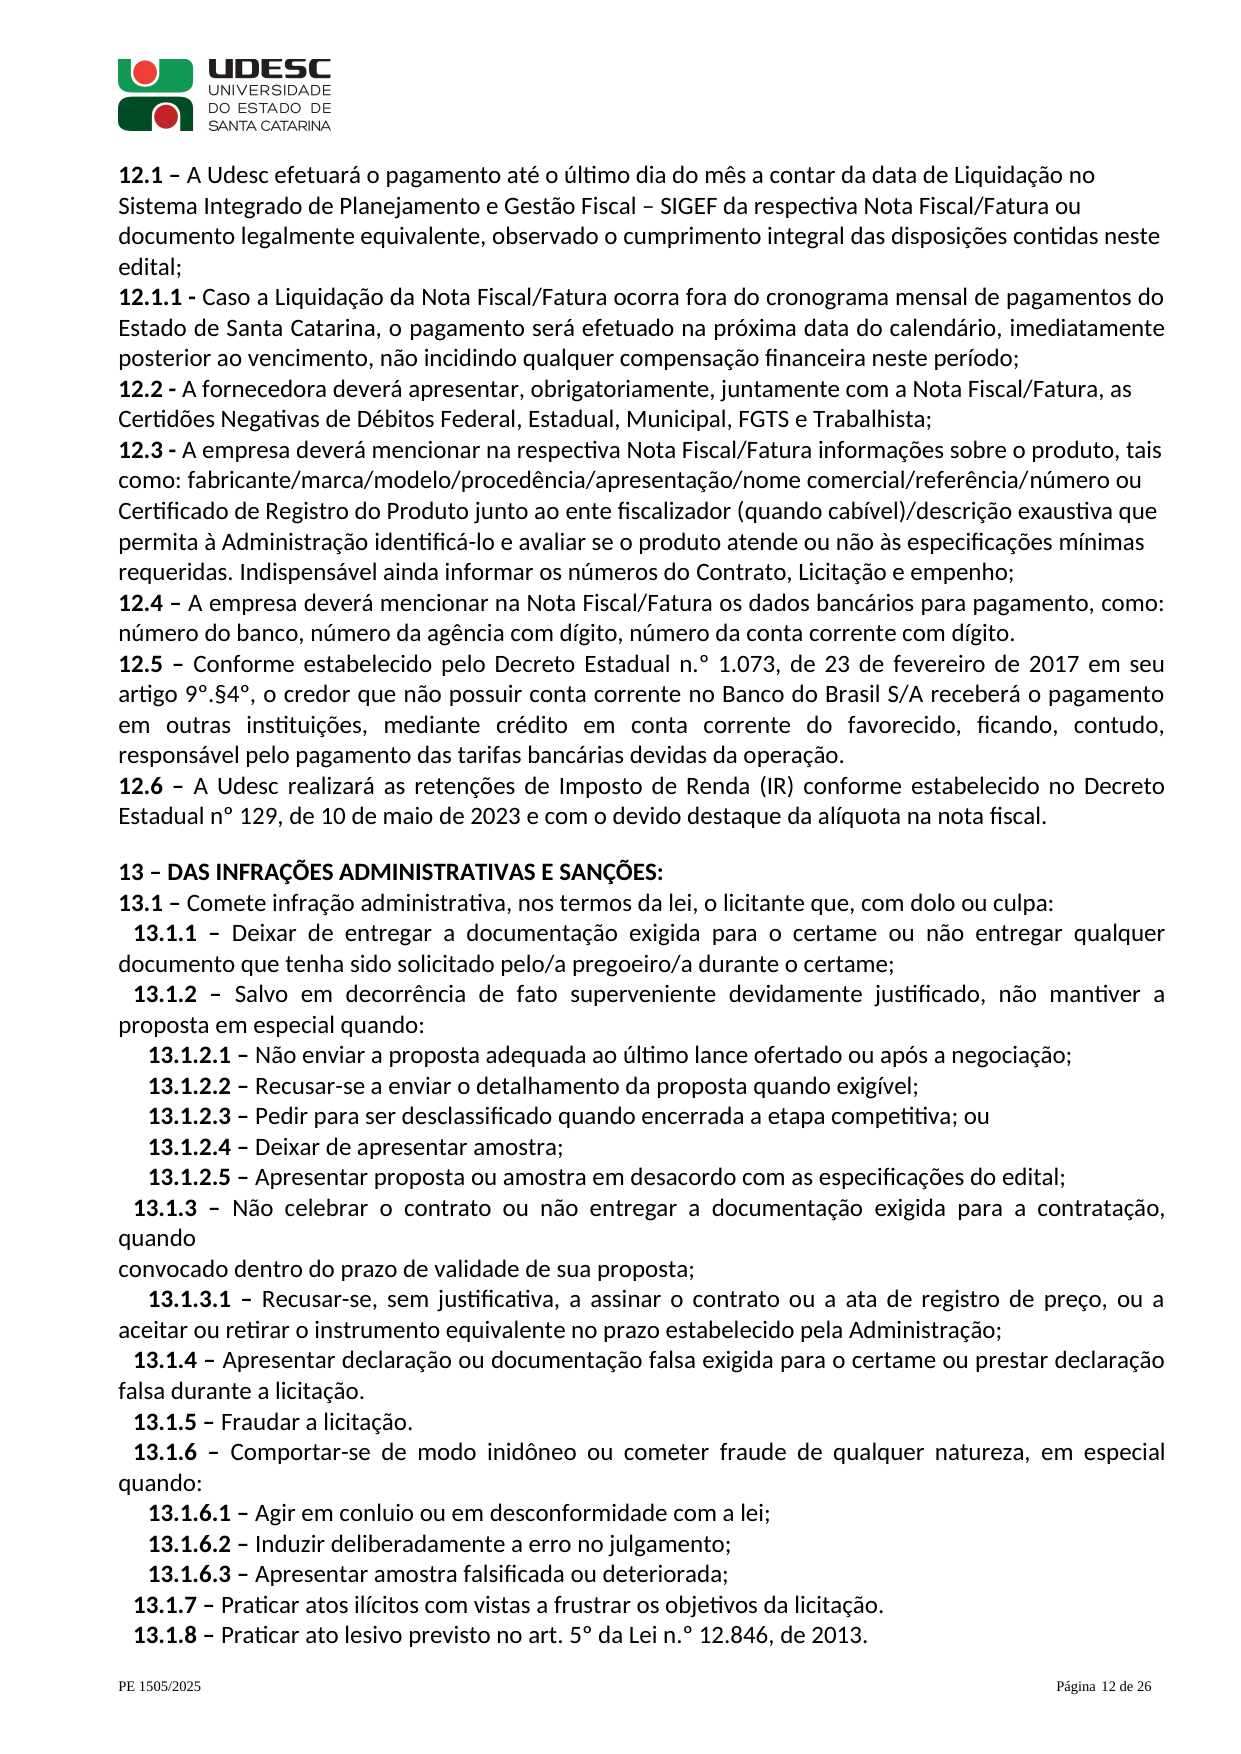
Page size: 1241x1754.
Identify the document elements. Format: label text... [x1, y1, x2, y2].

picture [118, 59, 331, 131]
text 13.1.6 – Comportar-se de modo inidôneo ou cometer fraude de qualquer natureza, em especial quando: [118, 1436, 1166, 1497]
text 13 – DAS INFRAÇÕES ADMINISTRATIVAS E SANÇÕES: [118, 856, 1166, 887]
text 12.1 – A Udesc efetuará o pagamento até o último dia do mês a contar da data de Liquidação no Sistema Integrado de Planejamento e Gestão Fiscal – SIGEF da respectiva Nota Fiscal/Fatura ou documento legalmente equivalente, observado o cumprimento integral das disposições contidas neste edital; [118, 159, 1166, 281]
text 13.1.2.5 – Apresentar proposta ou amostra em desacordo com as especificações do edital; [118, 1161, 1166, 1192]
text 13.1.8 – Praticar ato lesivo previsto no art. 5º da Lei n.º 12.846, de 2013. [118, 1619, 1166, 1650]
text 13.1.2.2 – Recusar-se a enviar o detalhamento da proposta quando exigível; [118, 1070, 1166, 1100]
text 13.1.3.1 – Recusar-se, sem justificativa, a assinar o contrato ou a ata de registro de preço, ou a aceitar ou retirar o instrumento equivalente no prazo estabelecido pela Administração; [118, 1283, 1166, 1344]
text 13.1.1 – Deixar de entregar a documentação exigida para o certame ou não entregar qualquer documento que tenha sido solicitado pelo/a pregoeiro/a durante o certame; [118, 917, 1166, 978]
text 13.1.2.4 – Deixar de apresentar amostra; [118, 1131, 1166, 1161]
text 13.1.3 – Não celebrar o contrato ou não entregar a documentação exigida para a contratação, quando [118, 1192, 1166, 1253]
text 13.1.5 – Fraudar a licitação. [118, 1406, 1166, 1436]
text 13.1.2.1 – Não enviar a proposta adequada ao último lance ofertado ou após a negociação; [118, 1039, 1166, 1070]
text 13.1.7 – Praticar atos ilícitos com vistas a frustrar os objetivos da licitação. [118, 1589, 1166, 1619]
text 12.4 – A empresa deverá mencionar na Nota Fiscal/Fatura os dados bancários para pagamento, como: número do banco, número da agência com dígito, número da conta corrente com dígito. [118, 587, 1166, 648]
text 12.6 – A Udesc realizará as retenções de Imposto de Renda (IR) conforme estabelecido no Decreto Estadual nº 129, de 10 de maio de 2023 e com o devido destaque da alíquota na nota fiscal. [118, 770, 1166, 831]
text 12.3 - A empresa deverá mencionar na respectiva Nota Fiscal/Fatura informações sobre o produto, tais como: fabricante/marca/modelo/procedência/apresentação/nome comercial/referência/número ou Certificado de Registro do Produto junto ao ente fiscalizador (quando cabível)/descrição exaustiva que permita à Administração identificá-lo e avaliar se o produto atende ou não às especificações mínimas requeridas. Indispensável ainda informar os números do Contrato, Licitação e empenho; [118, 434, 1166, 587]
text 13.1.4 – Apresentar declaração ou documentação falsa exigida para o certame ou prestar declaração falsa durante a licitação. [118, 1344, 1166, 1406]
text 13.1 – Comete infração administrativa, nos termos da lei, o licitante que, com dolo ou culpa: [118, 887, 1166, 917]
text 13.1.2.3 – Pedir para ser desclassificado quando encerrada a etapa competitiva; ou [118, 1100, 1166, 1131]
text 12.1.1 - Caso a Liquidação da Nota Fiscal/Fatura ocorra fora do cronograma mensal de pagamentos do Estado de Santa Catarina, o pagamento será efetuado na próxima data do calendário, imediatamente posterior ao vencimento, não incidindo qualquer compensação financeira neste período; [118, 281, 1166, 373]
text 13.1.6.2 – Induzir deliberadamente a erro no julgamento; [118, 1528, 1166, 1558]
text 13.1.6.3 – Apresentar amostra falsificada ou deteriorada; [118, 1558, 1166, 1589]
text 13.1.2 – Salvo em decorrência de fato superveniente devidamente justificado, não mantiver a proposta em especial quando: [118, 978, 1166, 1039]
text convocado dentro do prazo de validade de sua proposta; [118, 1253, 1166, 1283]
text 12.2 - A fornecedora deverá apresentar, obrigatoriamente, juntamente com a Nota Fiscal/Fatura, as Certidões Negativas de Débitos Federal, Estadual, Municipal, FGTS e Trabalhista; [118, 373, 1166, 434]
text 13.1.6.1 – Agir em conluio ou em desconformidade com a lei; [118, 1497, 1166, 1528]
text 12.5 – Conforme estabelecido pelo Decreto Estadual n.º 1.073, de 23 de fevereiro de 2017 em seu artigo 9º.§4º, o credor que não possuir conta corrente no Banco do Brasil S/A receberá o pagamento em outras instituições, mediante crédito em conta corrente do favorecido, ficando, contudo, responsável pelo pagamento das tarifas bancárias devidas da operação. [118, 648, 1166, 770]
